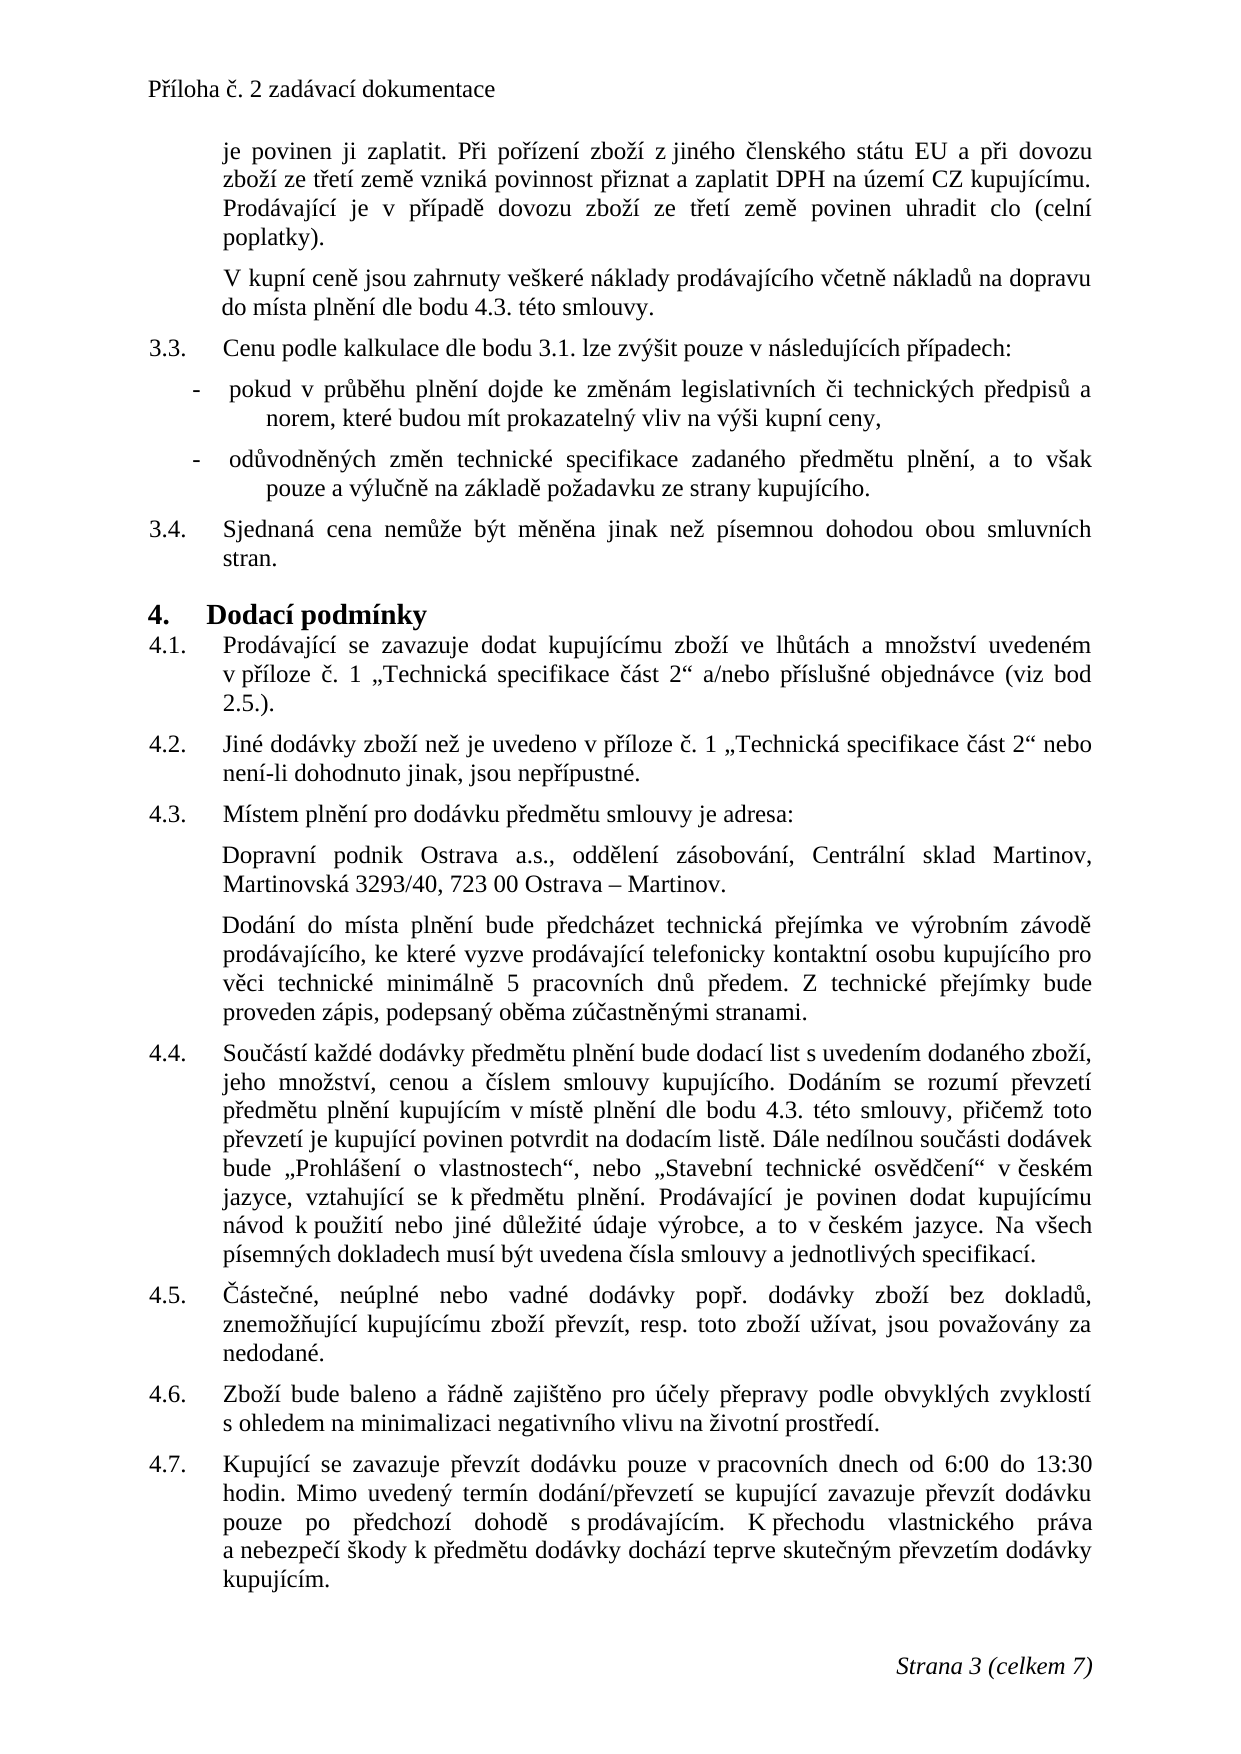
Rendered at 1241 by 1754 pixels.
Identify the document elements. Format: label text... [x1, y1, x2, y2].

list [149, 136, 1092, 251]
text V kupní ceně jsou zahrnuty veškeré náklady prodávajícího včetně nákladů na dopravu do místa plnění dle bodu 4.3. této smlouvy. [148, 263, 1092, 321]
text 4.7. Kupující se zavazuje převzít dodávku pouze v pracovních dnech od 6:00 do 13:30 hodin. Mimo uvedený termín dodání/převzetí se kupující zavazuje převzít dodávku pouze po předchozí dohodě s prodávajícím. K přechodu vlastnického práva a nebezpečí škody k předmětu dodávky dochází teprve skutečným převzetím dodávky kupujícím. [149, 1449, 1092, 1593]
list Místem plnění pro dodávku předmětu smlouvy je adresa: [149, 799, 1092, 828]
text Dodání do místa plnění bude předcházet technická přejímka ve výrobním závodě prodávajícího, ke které vyzve prodávající telefonicky kontaktní osobu kupujícího pro věci technické minimálně 5 pracovních dnů předem. Z technické přejímky bude proveden zápis, podepsaný oběma zúčastněnými stranami. [222, 911, 1092, 1026]
text 4.5. Částečné, neúplné nebo vadné dodávky popř. dodávky zboží bez dokladů, znemožňující kupujícímu zboží převzít, resp. toto zboží užívat, jsou považovány za nedodané. [149, 1281, 1092, 1367]
text Dopravní podnik Ostrava a.s., oddělení zásobování, Centrální sklad Martinov, Martinovská 3293/40, 723 00 Ostrava – Martinov. [222, 841, 1092, 898]
text 4.4. Součástí každé dodávky předmětu plnění bude dodací list s uvedením dodaného zboží, jeho množství, cenou a číslem smlouvy kupujícího. Dodáním se rozumí převzetí předmětu plnění kupujícím v místě plnění dle bodu 4.3. této smlouvy, přičemž toto převzetí je kupující povinen potvrdit na dodacím listě. Dále nedílnou součásti dodávek bude „Prohlášení o vlastnostech“, nebo „Stavební technické osvědčení“ v českém jazyce, vztahující se k předmětu plnění. Prodávající je povinen dodat kupujícímu návod k použití nebo jiné důležité údaje výrobce, a to v českém jazyce. Na všech písemných dokladech musí být uvedena čísla smlouvy a jednotlivých specifikací. [149, 1038, 1092, 1268]
list Jiné dodávky zboží než je uvedeno v příloze č. 1 „Technická specifikace část 2“ nebo není-li dohodnuto jinak, jsou nepřípustné. [149, 729, 1092, 787]
subtitle 4. Dodací podmínky [148, 597, 1092, 631]
text 4.6. Zboží bude baleno a řádně zajištěno pro účely přepravy podle obvyklých zvyklostí s ohledem na minimalizaci negativního vlivu na životní prostředí. [149, 1379, 1092, 1437]
list Cenu podle kalkulace dle bodu 3.1. lze zvýšit pouze v následujících případech: [149, 333, 1092, 362]
list odůvodněných změn technické specifikace zadaného předmětu plnění, a to však pouze a výlučně na základě požadavku ze strany kupujícího. [192, 444, 1092, 502]
list Sjednaná cena nemůže být měněna jinak než písemnou dohodou obou smluvních stran. [149, 514, 1092, 572]
list Prodávající se zavazuje dodat kupujícímu zboží ve lhůtách a množství uvedeném v příloze č. 1 „Technická specifikace část 2“ a/nebo příslušné objednávce (viz bod 2.5.). [149, 631, 1092, 717]
list pokud v průběhu plnění dojde ke změnám legislativních či technických předpisů a norem, které budou mít prokazatelný vliv na výši kupní ceny, [192, 374, 1092, 432]
